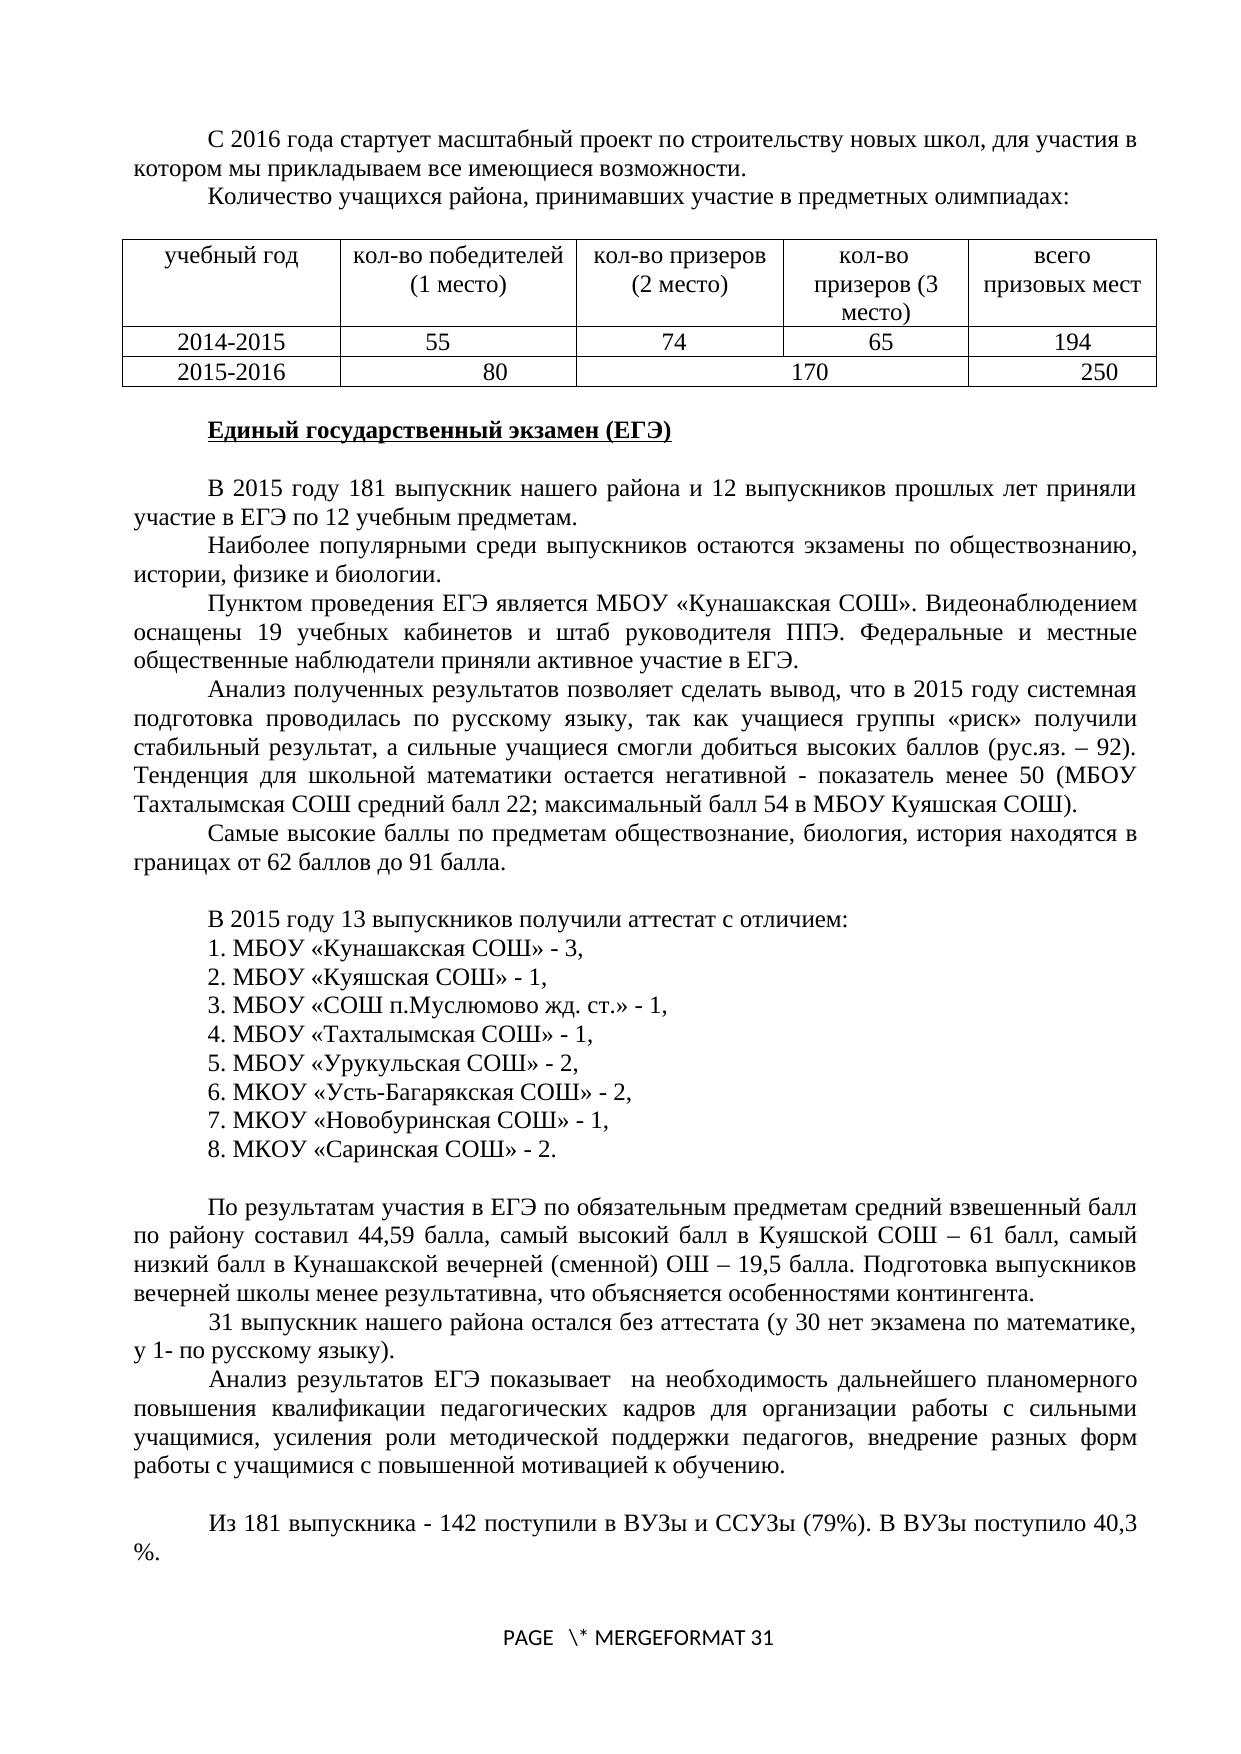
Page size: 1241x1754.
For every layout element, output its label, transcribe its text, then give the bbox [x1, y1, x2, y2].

text Единый государственный экзамен (ЕГЭ) [133, 416, 1138, 444]
table_cell 250 [969, 357, 1156, 386]
table_cell 194 [969, 327, 1156, 356]
text Анализ результатов ЕГЭ показывает на необходимость дальнейшего планомерного повышения квалификации педагогических кадров для организации работы с сильными учащимися, усиления роли методической поддержки педагогов, внедрение разных форм работы с учащимися с повышенной мотивацией к обучению. [133, 1364, 1138, 1479]
text В 2015 году 13 выпускников получили аттестат с отличием: [133, 904, 1138, 933]
text 8. МКОУ «Саринская СОШ» - 2. [133, 1134, 1138, 1163]
table_cell 74 [577, 327, 783, 356]
text 2. МБОУ «Куяшская СОШ» - 1, [133, 962, 1138, 991]
text Наиболее популярными среди выпускников остаются экзамены по обществознанию, истории, физике и биологии. [133, 531, 1138, 588]
text Из 181 выпускника - 142 поступили в ВУЗы и ССУЗы (79%). В ВУЗы поступило 40,3 %. [133, 1508, 1138, 1566]
table_header кол-во победителей (1 место) [341, 240, 576, 326]
text 6. МКОУ «Усть-Багарякская СОШ» - 2, [133, 1077, 1138, 1106]
table_cell 65 [784, 327, 968, 356]
table_cell 170 [577, 357, 968, 386]
text 1. МБОУ «Кунашакская СОШ» - 3, [133, 933, 1138, 962]
table_cell 2015-2016 [123, 357, 340, 386]
text Пунктом проведения ЕГЭ является МБОУ «Кунашакская СОШ». Видеонаблюдением оснащены 19 учебных кабинетов и штаб руководителя ППЭ. Федеральные и местные общественные наблюдатели приняли активное участие в ЕГЭ. [133, 588, 1138, 674]
table_cell 2014-2015 [123, 327, 340, 356]
table_cell 55 [341, 327, 576, 356]
table_cell 80 [341, 357, 576, 386]
text 7. МКОУ «Новобуринская СОШ» - 1, [133, 1106, 1138, 1134]
text Количество учащихся района, принимавших участие в предметных олимпиадах: [133, 181, 1138, 210]
table_header всего призовых мест [969, 240, 1156, 326]
text 31 выпускник нашего района остался без аттестата (у 30 нет экзамена по математике, у 1- по русскому языку). [133, 1307, 1138, 1364]
text По результатам участия в ЕГЭ по обязательным предметам средний взвешенный балл по району составил 44,59 балла, самый высокий балл в Куяшской СОШ – 61 балл, самый низкий балл в Кунашакской вечерней (сменной) ОШ – 19,5 балла. Подготовка выпускников вечерней школы менее результативна, что объясняется особенностями контингента. [133, 1192, 1138, 1307]
text Самые высокие баллы по предметам обществознание, биология, история находятся в границах от 62 баллов до 91 балла. [133, 818, 1138, 876]
text В 2015 году 181 выпускник нашего района и 12 выпускников прошлых лет приняли участие в ЕГЭ по 12 учебным предметам. [133, 473, 1138, 531]
text 4. МБОУ «Тахталымская СОШ» - 1, [133, 1019, 1138, 1048]
table_header кол-во призеров (2 место) [577, 240, 783, 326]
text 3. МБОУ «СОШ п.Муслюмово жд. ст.» - 1, [133, 991, 1138, 1019]
text Анализ полученных результатов позволяет сделать вывод, что в 2015 году системная подготовка проводилась по русскому языку, так как учащиеся группы «риск» получили стабильный результат, а сильные учащиеся смогли добиться высоких баллов (рус.яз. – 92). Тенденция для школьной математики остается негативной - показатель менее 50 (МБОУ Тахталымская СОШ средний балл 22; максимальный балл 54 в МБОУ Куяшская СОШ). [133, 674, 1138, 818]
text С 2016 года стартует масштабный проект по строительству новых школ, для участия в котором мы прикладываем все имеющиеся возможности. [133, 124, 1138, 181]
table_header кол-во призеров (3 место) [784, 240, 968, 326]
table_header учебный год [123, 240, 340, 326]
text 5. МБОУ «Урукульская СОШ» - 2, [133, 1048, 1138, 1077]
